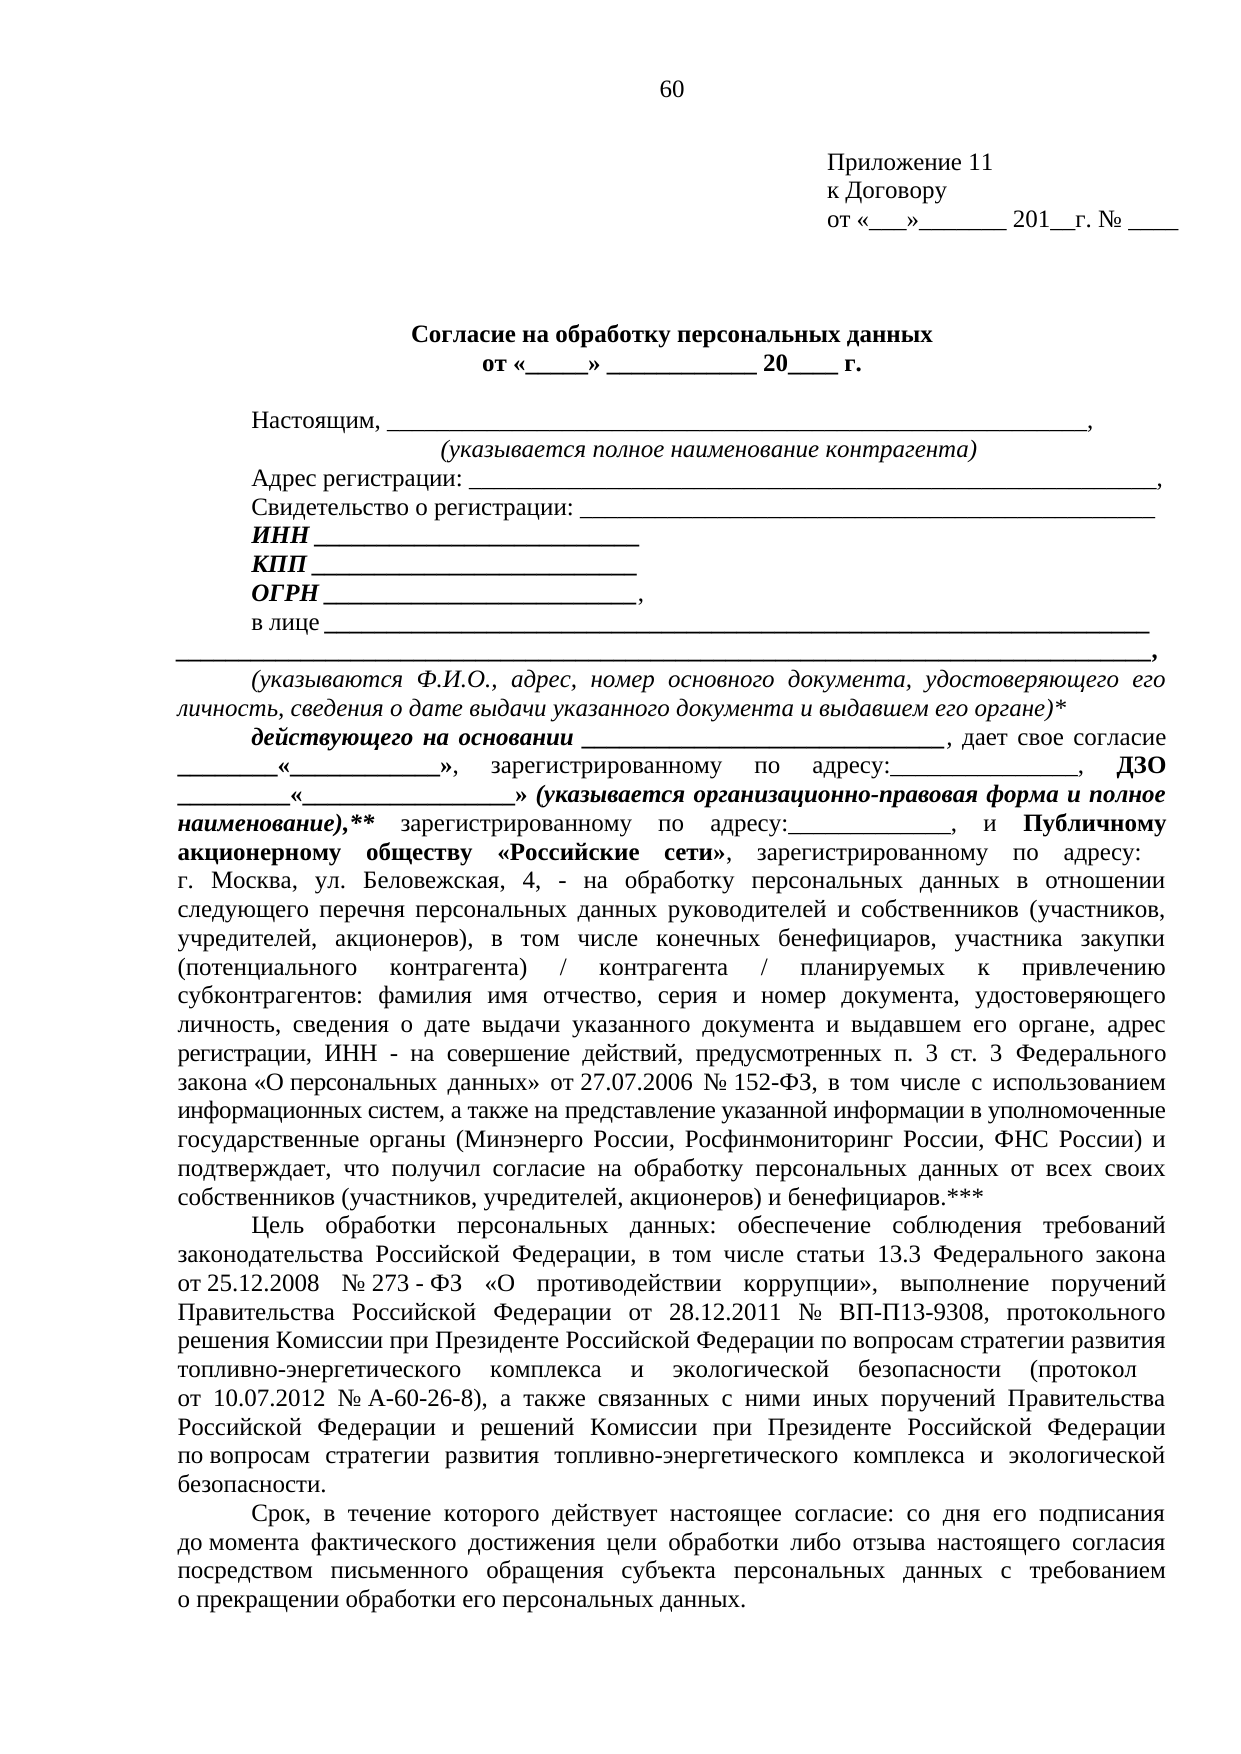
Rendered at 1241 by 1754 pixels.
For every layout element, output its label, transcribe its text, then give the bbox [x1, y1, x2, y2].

text в лице __________________________________________________________________ [177, 607, 1166, 636]
text (указываются Ф.И.О., адрес, номер основного документа, удостоверяющего его личность, сведения о дате выдачи указанного документа и выдавшем его органе)* [177, 664, 1166, 722]
text от «___»_______ 201__г. № ____ [177, 204, 1181, 233]
text Свидетельство о регистрации: ______________________________________________ [177, 492, 1166, 521]
text КПП __________________________ [177, 549, 1166, 578]
text ИНН __________________________ [177, 521, 1166, 549]
text к Договору [177, 176, 1181, 204]
text от «_____» ____________ 20____ г. [177, 348, 1166, 377]
text Настоящим, ________________________________________________________, [177, 406, 1166, 434]
text ОГРН _________________________, [177, 578, 1166, 607]
text Приложение 11 [177, 147, 1181, 176]
text действующего на основании _____________________________, дает свое согласие ________«____________», зарегистрированному по адресу:_______________, ДЗО _________«_________________» (указывается организационно-правовая форма и полное наименование),** зарегистрированному по адресу:_____________, и Публичному акционерному обществу «Российские сети», зарегистрированному по адресу: г. Москва, ул. Беловежская, 4, - на обработку персональных данных в отношении следующего перечня персональных данных руководителей и собственников (участников, учредителей, акционеров), в том числе конечных бенефициаров, участника закупки (потенциального контрагента) / контрагента / планируемых к привлечению субконтрагентов: фамилия имя отчество, серия и номер документа, удостоверяющего личность, сведения о дате выдачи указанного документа и выдавшем его органе, адрес регистрации, ИНН - на совершение действий, предусмотренных п. 3 ст. 3 Федерального закона «О персональных данных» от 27.07.2006 № 152-ФЗ, в том числе с использованием информационных систем, а также на представление указанной информации в уполномоченные государственные органы (Минэнерго России, Росфинмониторинг России, ФНС России) и подтверждает, что получил согласие на обработку персональных данных от всех своих собственников (участников, учредителей, акционеров) и бенефициаров.*** [177, 722, 1166, 1211]
text Цель обработки персональных данных: обеспечение соблюдения требований законодательства Российской Федерации, в том числе статьи 13.3 Федерального закона от 25.12.2008 № 273 - ФЗ «О противодействии коррупции», выполнение поручений Правительства Российской Федерации от 28.12.2011 № ВП-П13-9308, протокольного решения Комиссии при Президенте Российской Федерации по вопросам стратегии развития топливно-энергетического комплекса и экологической безопасности (протокол от 10.07.2012 № А-60-26-8), а также связанных с ними иных поручений Правительства Российской Федерации и решений Комиссии при Президенте Российской Федерации по вопросам стратегии развития топливно-энергетического комплекса и экологической безопасности. [177, 1211, 1166, 1498]
text Срок, в течение которого действует настоящее согласие: со дня его подписания до момента фактического достижения цели обработки либо отзыва настоящего согласия посредством письменного обращения субъекта персональных данных с требованием о прекращении обработки его персональных данных. [177, 1498, 1166, 1613]
text (указывается полное наименование контрагента) [177, 434, 1166, 463]
text Согласие на обработку персональных данных [177, 319, 1166, 348]
text ______________________________________________________________________________, [177, 636, 1166, 664]
text Адрес регистрации: _______________________________________________________, [177, 463, 1166, 492]
